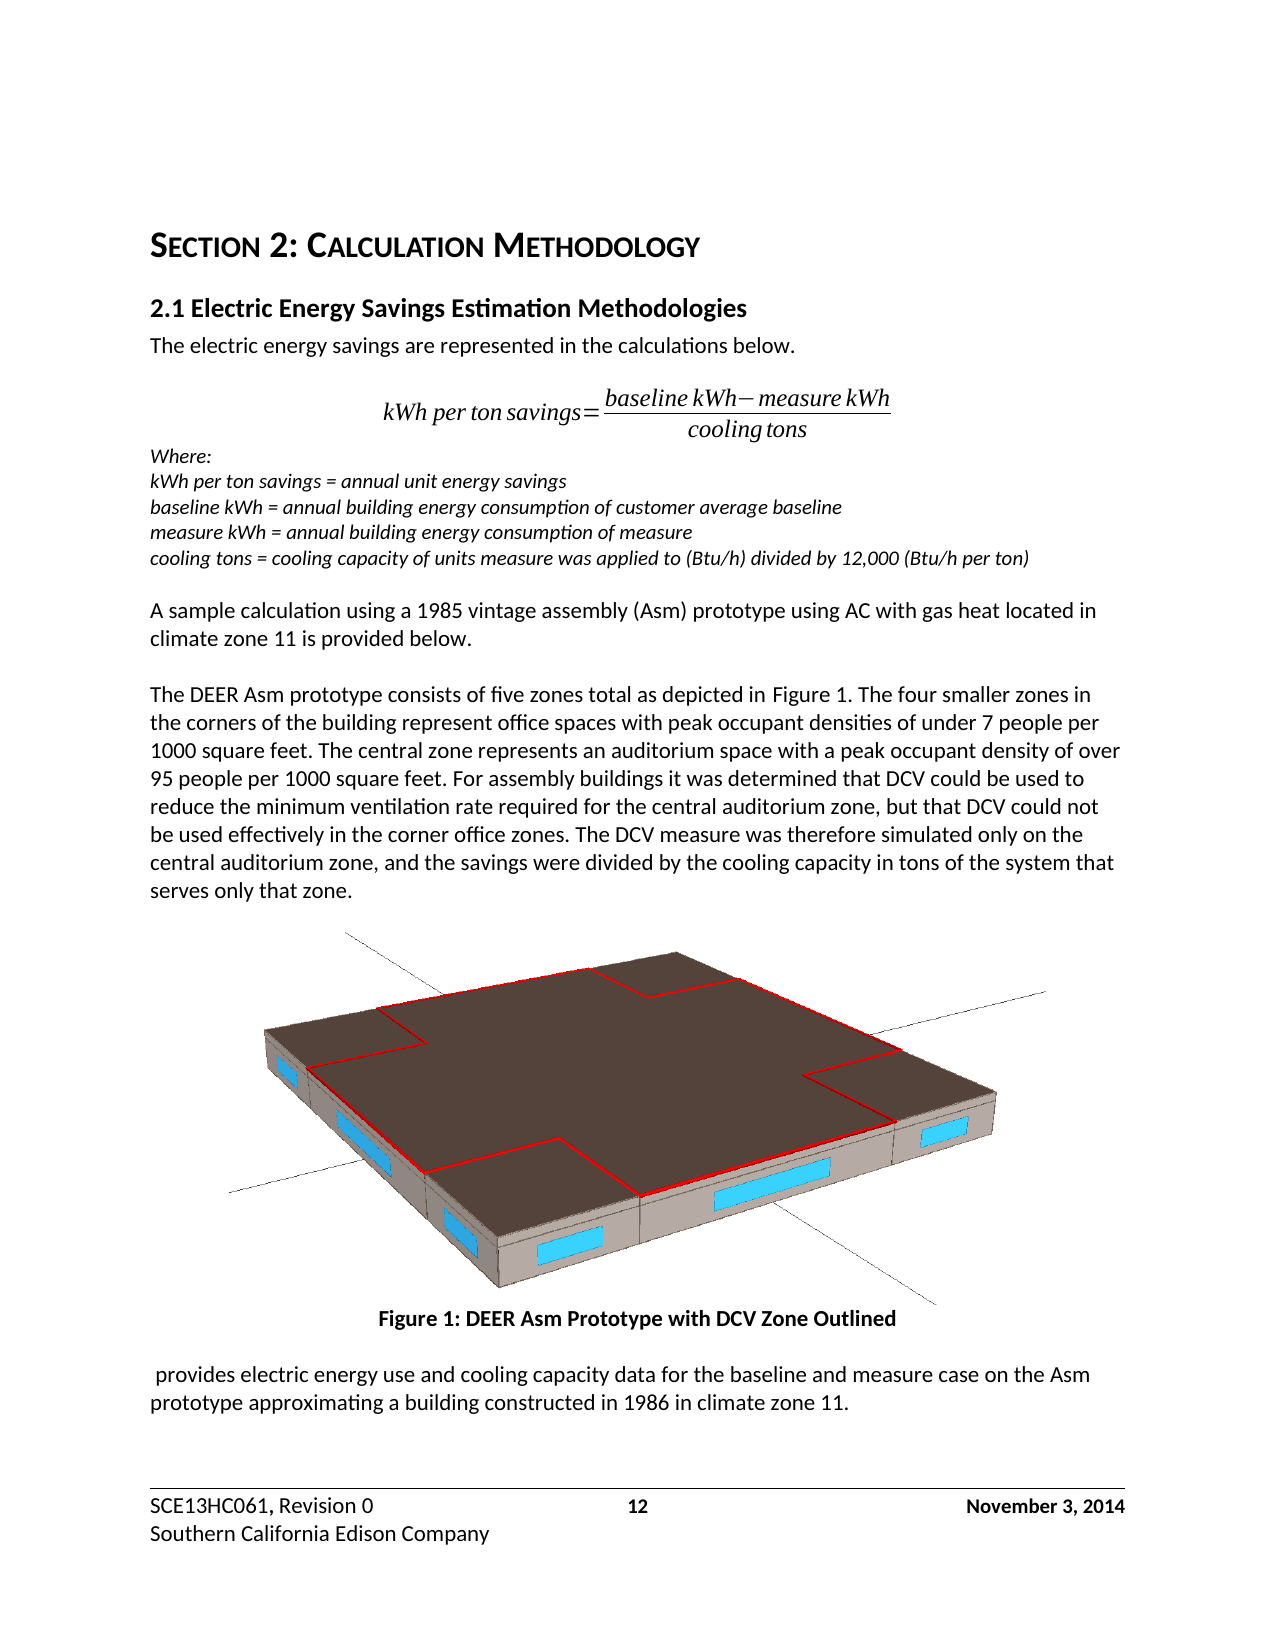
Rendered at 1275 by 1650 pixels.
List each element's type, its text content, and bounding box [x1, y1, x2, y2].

subtitle 2.1 Electric Energy Savings Estimation Methodologies [150, 292, 1125, 325]
picture [229, 932, 1046, 1305]
text The electric energy savings are represented in the calculations below. [150, 331, 1125, 359]
text The DEER Asm prototype consists of five zones total as depicted in Figure 1. The four smaller zones in the corners of the building represent office spaces with peak occupant densities of under 7 people per 1000 square feet. The central zone represents an auditorium space with a peak occupant density of over 95 people per 1000 square feet. For assembly buildings it was determined that DCV could be used to reduce the minimum ventilation rate required for the central auditorium zone, but that DCV could not be used effectively in the corner office zones. The DCV measure was therefore simulated only on the central auditorium zone, and the savings were divided by the cooling capacity in tons of the system that serves only that zone. [150, 680, 1125, 904]
text Where: [150, 443, 1125, 469]
text Table 14 provides electric energy use and cooling capacity data for the baseline and measure case on the Asm prototype approximating a building constructed in 1986 in climate zone 11. [150, 1360, 1125, 1416]
text A sample calculation using a 1985 vintage assembly (Asm) prototype using AC with gas heat located in climate zone 11 is provided below. [150, 596, 1125, 652]
text cooling tons = cooling capacity of units measure was applied to (Btu/h) divided by 12,000 (Btu/h per ton) [150, 545, 1125, 570]
text kWh per ton savings = annual unit energy savings [150, 469, 1125, 494]
subtitle Section 2: Calculation Methodology [150, 221, 1125, 267]
text baseline kWh = annual building energy consumption of customer average baseline [150, 494, 1125, 519]
text measure kWh = annual building energy consumption of measure [150, 519, 1125, 545]
